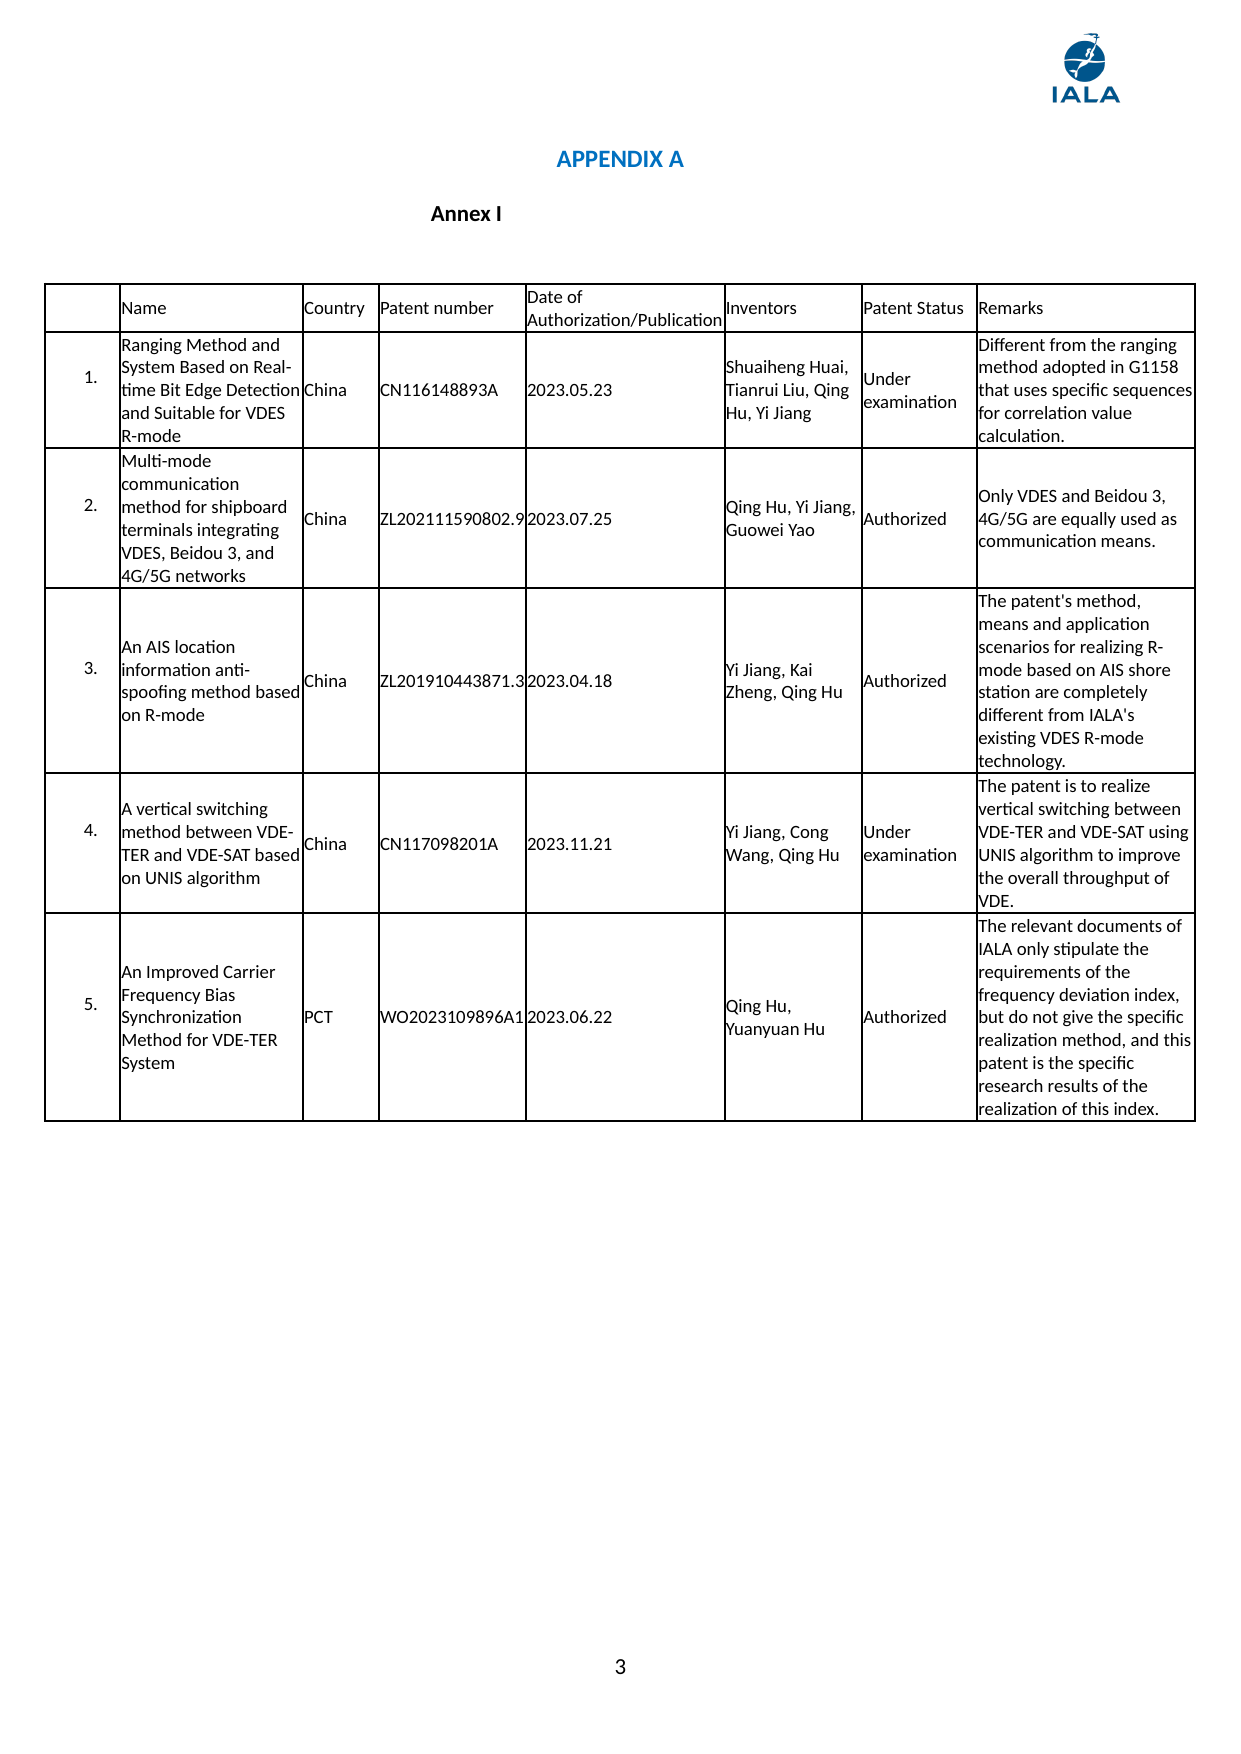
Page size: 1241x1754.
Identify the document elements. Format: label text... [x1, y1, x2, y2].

table_cell 5. [46, 914, 119, 1120]
table_cell 2023.11.21 [527, 774, 724, 912]
table_cell The relevant documents of IALA only stipulate the requirements of the frequency deviation index, but do not give the specific realization method, and this patent is the specific research results of the realization of this index. [978, 914, 1194, 1120]
text Annex I [118, 199, 1122, 227]
table_cell A vertical switching method between VDE-TER and VDE-SAT based on UNIS algorithm [121, 774, 302, 912]
table_header Patent number [380, 285, 525, 331]
table_cell 3. [46, 589, 119, 772]
table_header Country [304, 285, 378, 331]
table_cell Authorized [863, 449, 976, 587]
table_cell Yi Jiang, Cong Wang, Qing Hu [726, 774, 861, 912]
table_cell China [304, 774, 378, 912]
table_header Remarks [978, 285, 1194, 331]
picture [1037, 25, 1132, 118]
table_cell The patent's method, means and application scenarios for realizing R-mode based on AIS shore station are completely different from IALA's existing VDES R-mode technology. [978, 589, 1194, 772]
table_cell Shuaiheng Huai, Tianrui Liu, Qing Hu, Yi Jiang [726, 333, 861, 447]
table_cell Only VDES and Beidou 3, 4G/5G are equally used as communication means. [978, 449, 1194, 587]
table_cell CN117098201A [380, 774, 525, 912]
subtitle Appendix A [118, 143, 1122, 174]
table_cell Under examination [863, 333, 976, 447]
table_cell China [304, 589, 378, 772]
table_cell Qing Hu, Yuanyuan Hu [726, 914, 861, 1120]
table_cell Authorized [863, 914, 976, 1120]
table_cell 2023.07.25 [527, 449, 724, 587]
table_cell ZL202111590802.9 [380, 449, 525, 587]
table_cell CN116148893A [380, 333, 525, 447]
table_cell WO2023109896A1 [380, 914, 525, 1120]
table_cell 2023.06.22 [527, 914, 724, 1120]
table_cell Different from the ranging method adopted in G1158 that uses specific sequences for correlation value calculation. [978, 333, 1194, 447]
table_header Date of Authorization/Publication [527, 285, 724, 331]
table_cell 2. [46, 449, 119, 587]
table_cell ZL201910443871.3 [380, 589, 525, 772]
table_cell Ranging Method and System Based on Real-time Bit Edge Detection and Suitable for VDES R-mode [121, 333, 302, 447]
table_cell 1. [46, 333, 119, 447]
table_header Name [121, 285, 302, 331]
table_cell Qing Hu, Yi Jiang, Guowei Yao [726, 449, 861, 587]
table_cell PCT [304, 914, 378, 1120]
table_cell The patent is to realize vertical switching between VDE-TER and VDE-SAT using UNIS algorithm to improve the overall throughput of VDE. [978, 774, 1194, 912]
table_cell 4. [46, 774, 119, 912]
table_header [46, 285, 119, 331]
table_cell Authorized [863, 589, 976, 772]
table_cell An Improved Carrier Frequency Bias Synchronization Method for VDE-TER System [121, 914, 302, 1120]
table_cell 2023.04.18 [527, 589, 724, 772]
table_header Inventors [726, 285, 861, 331]
table_cell Yi Jiang, Kai Zheng, Qing Hu [726, 589, 861, 772]
table_cell China [304, 333, 378, 447]
table_cell 2023.05.23 [527, 333, 724, 447]
table_header Patent Status [863, 285, 976, 331]
table_cell Under examination [863, 774, 976, 912]
table_cell An AIS location information anti-spoofing method based on R-mode [121, 589, 302, 772]
table_cell Multi-mode communication method for shipboard terminals integrating VDES, Beidou 3, and 4G/5G networks [121, 449, 302, 587]
table_cell China [304, 449, 378, 587]
